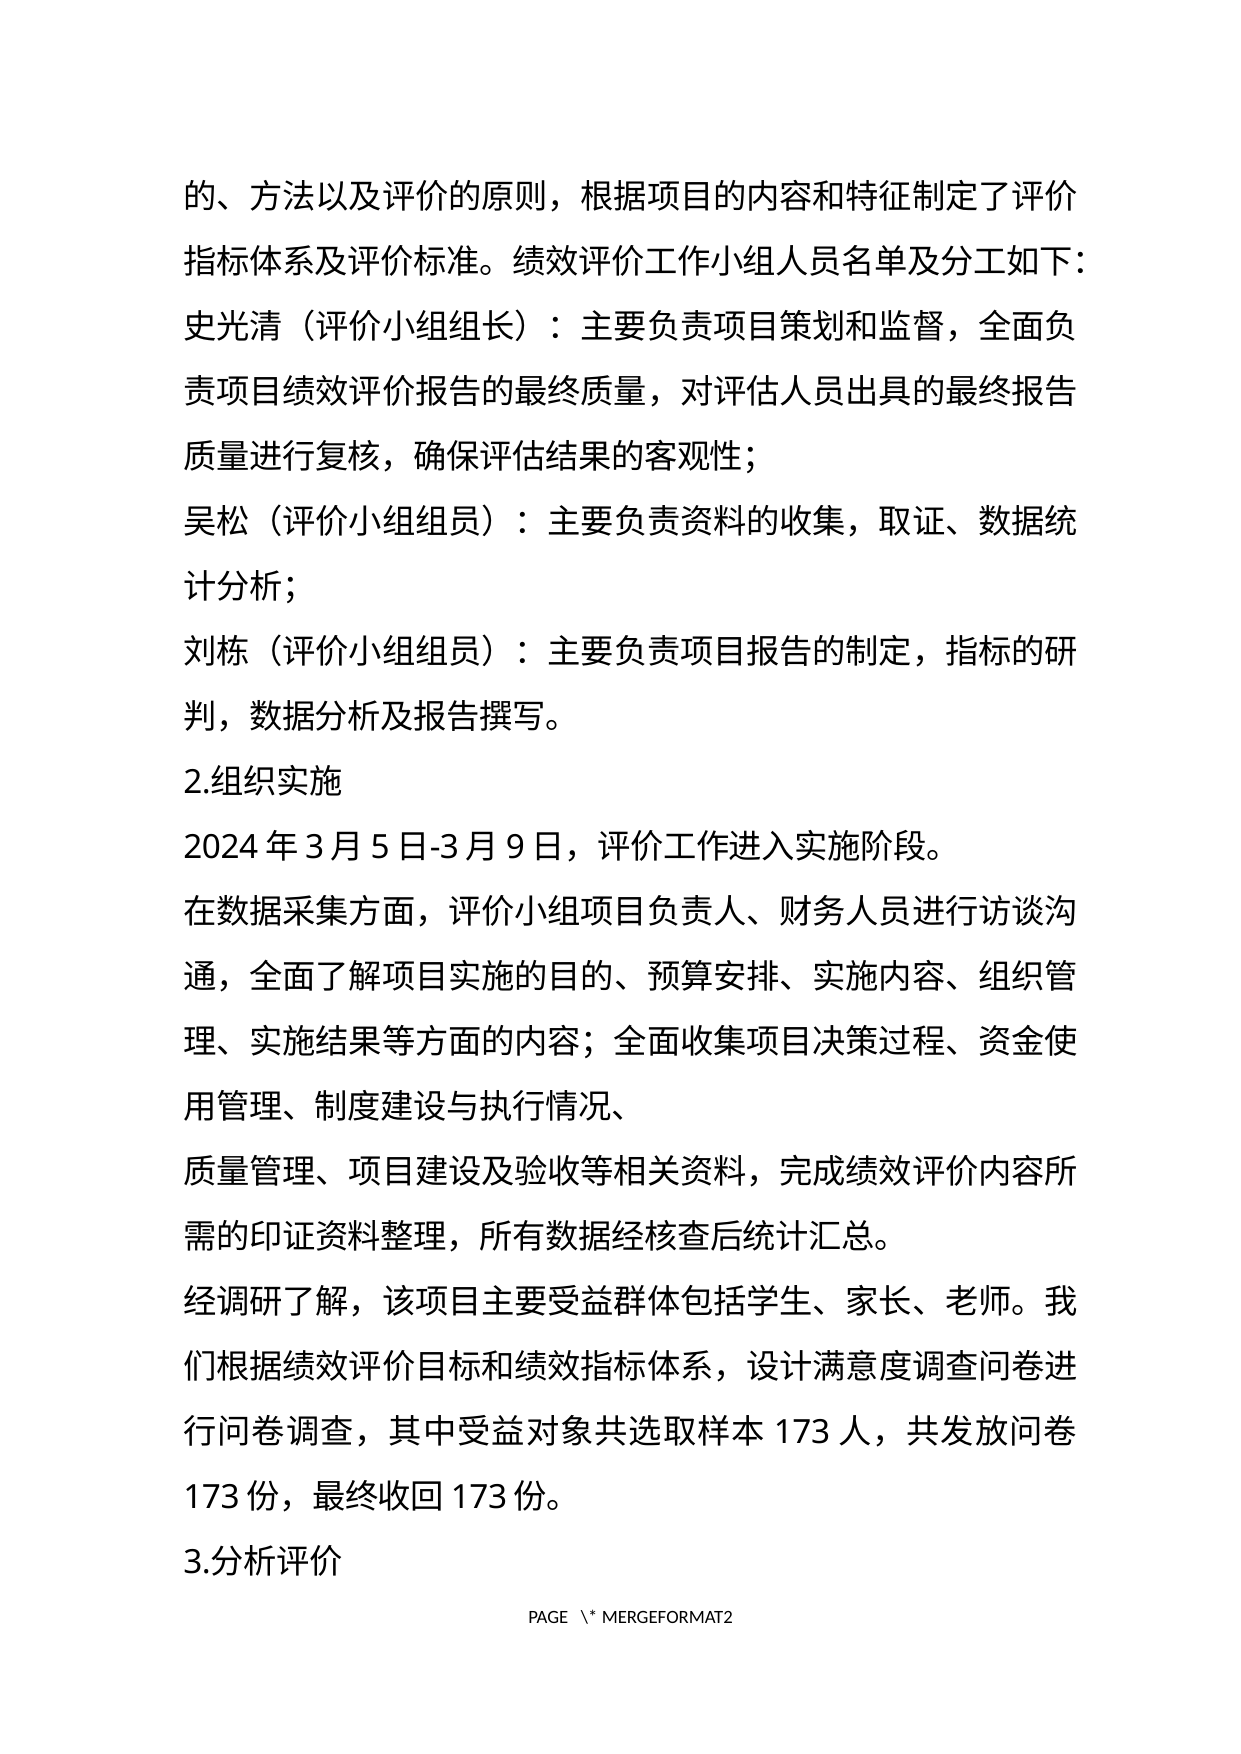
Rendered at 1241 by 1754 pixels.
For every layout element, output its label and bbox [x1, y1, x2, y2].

text [183, 162, 1078, 1592]
